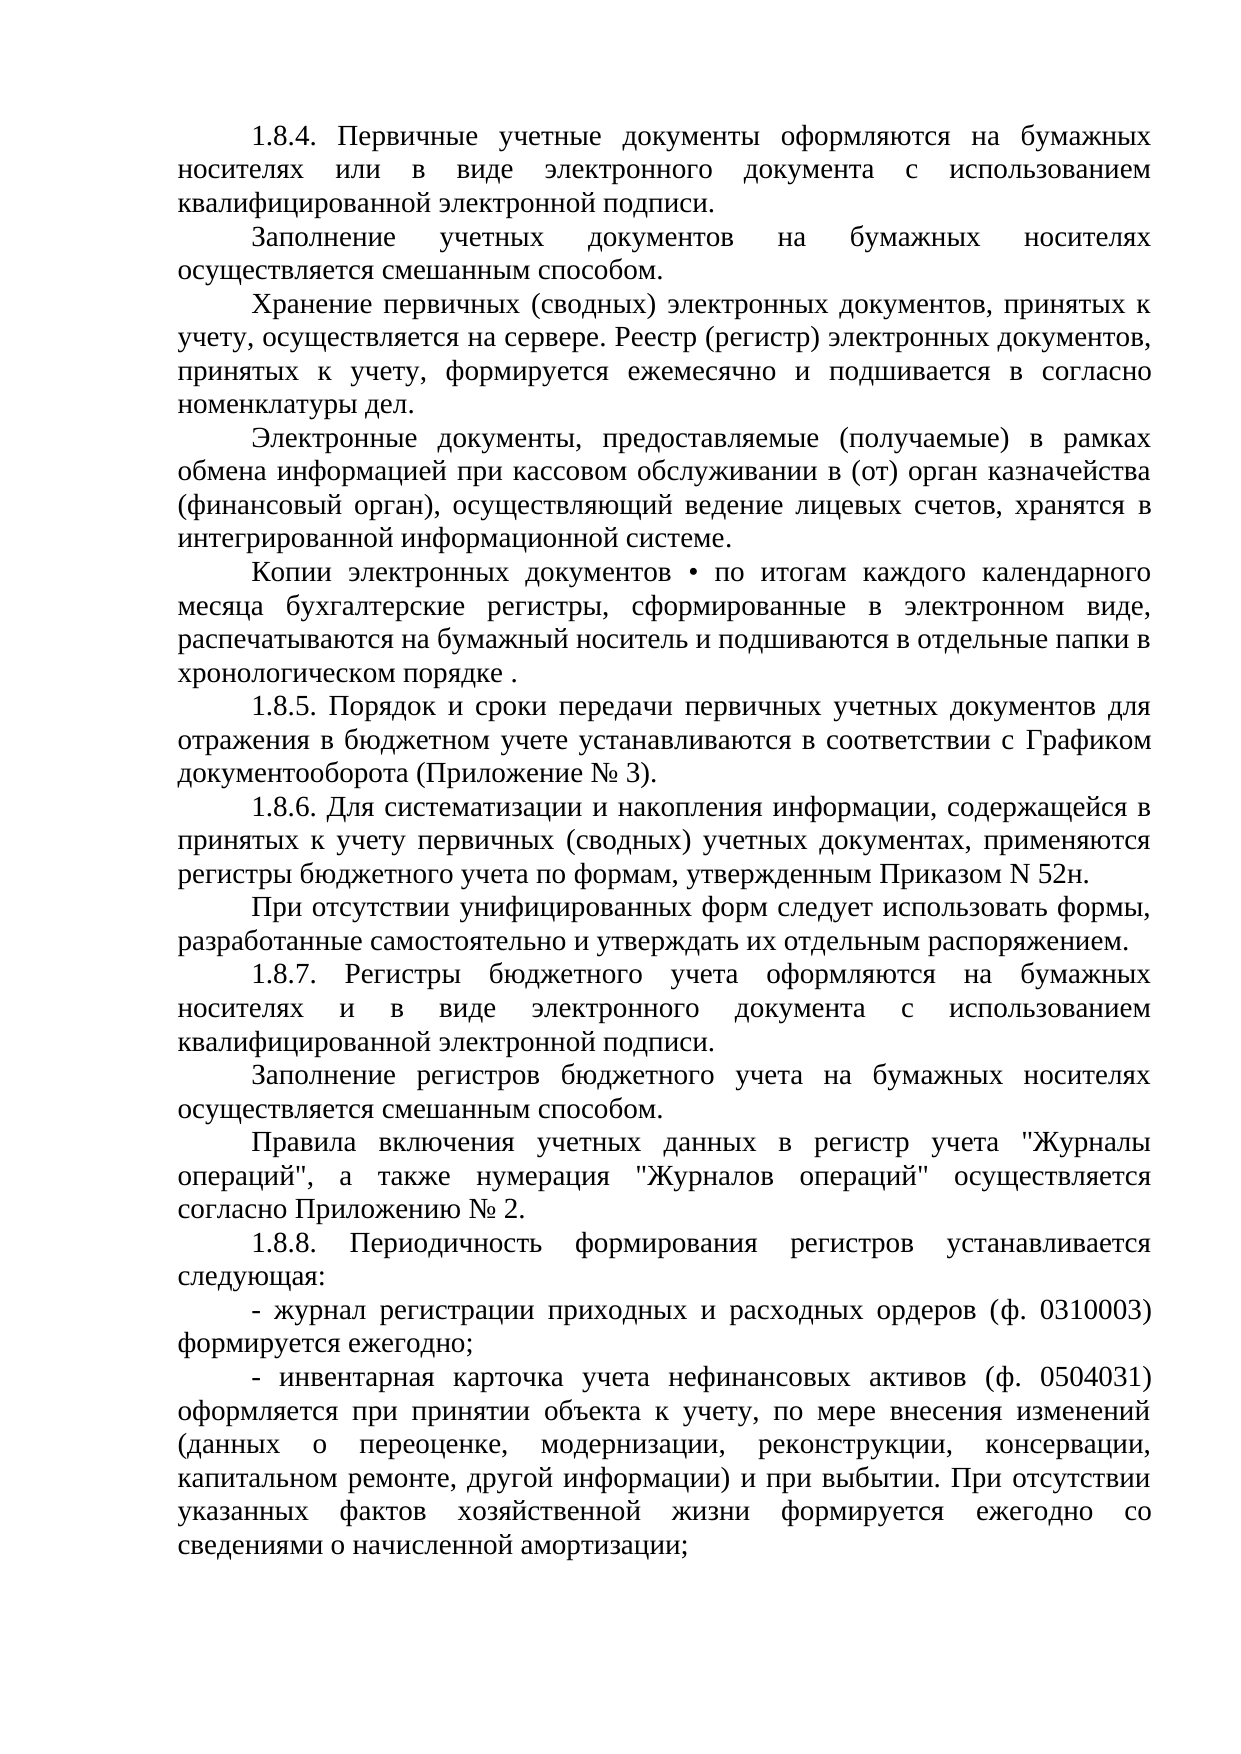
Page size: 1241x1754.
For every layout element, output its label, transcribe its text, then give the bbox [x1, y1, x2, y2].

text При отсутствии унифицированных форм следует использовать формы, разработанные самостоятельно и утверждать их отдельным распоряжением. [177, 889, 1152, 957]
text Хранение первичных (сводных) электронных документов, принятых к учету, осуществляется на сервере. Реестр (регистр) электронных документов, принятых к учету, формируется ежемесячно и подшивается в согласно номенклатуры дел. [177, 286, 1152, 420]
text 1.8.5. Порядок и сроки передачи первичных учетных документов для отражения в бюджетном учете устанавливаются в соответствии с Графиком документооборота (Приложение № 3). [177, 688, 1152, 789]
text Заполнение учетных документов на бумажных носителях осуществляется смешанным способом. [177, 219, 1152, 286]
text Правила включения учетных данных в регистр учета "Журналы операций", а также нумерация "Журналов операций" осуществляется согласно Приложению № 2. [177, 1124, 1152, 1225]
text 1.8.4. Первичные учетные документы оформляются на бумажных носителях или в виде электронного документа с использованием квалифицированной электронной подписи. [177, 118, 1152, 219]
text Копии электронных документов • по итогам каждого календарного месяца бухгалтерские регистры, сформированные в электронном виде, распечатываются на бумажный носитель и подшиваются в отдельные папки в хронологическом порядке . [177, 554, 1152, 688]
text 1.8.7. Регистры бюджетного учета оформляются на бумажных носителях и в виде электронного документа с использованием квалифицированной электронной подписи. [177, 957, 1152, 1057]
text 1.8.8. Периодичность формирования регистров устанавливается следующая: [177, 1225, 1152, 1292]
text Заполнение регистров бюджетного учета на бумажных носителях осуществляется смешанным способом. [177, 1057, 1152, 1124]
text - инвентарная карточка учета нефинансовых активов (ф. 0504031) оформляется при принятии объекта к учету, по мере внесения изменений (данных о переоценке, модернизации, реконструкции, консервации, капитальном ремонте, другой информации) и при выбытии. При отсутствии указанных фактов хозяйственной жизни формируется ежегодно со сведениями о начисленной амортизации; [177, 1359, 1152, 1560]
text Электронные документы, предоставляемые (получаемые) в рамках обмена информацией при кассовом обслуживании в (от) орган казначейства (финансовый орган), осуществляющий ведение лицевых счетов, хранятся в интегрированной информационной системе. [177, 420, 1152, 554]
text 1.8.6. Для систематизации и накопления информации, содержащейся в принятых к учету первичных (сводных) учетных документах, применяются регистры бюджетного учета по формам, утвержденным Приказом N 52н. [177, 789, 1152, 889]
text - журнал регистрации приходных и расходных ордеров (ф. 0310003) формируется ежегодно; [177, 1292, 1152, 1359]
